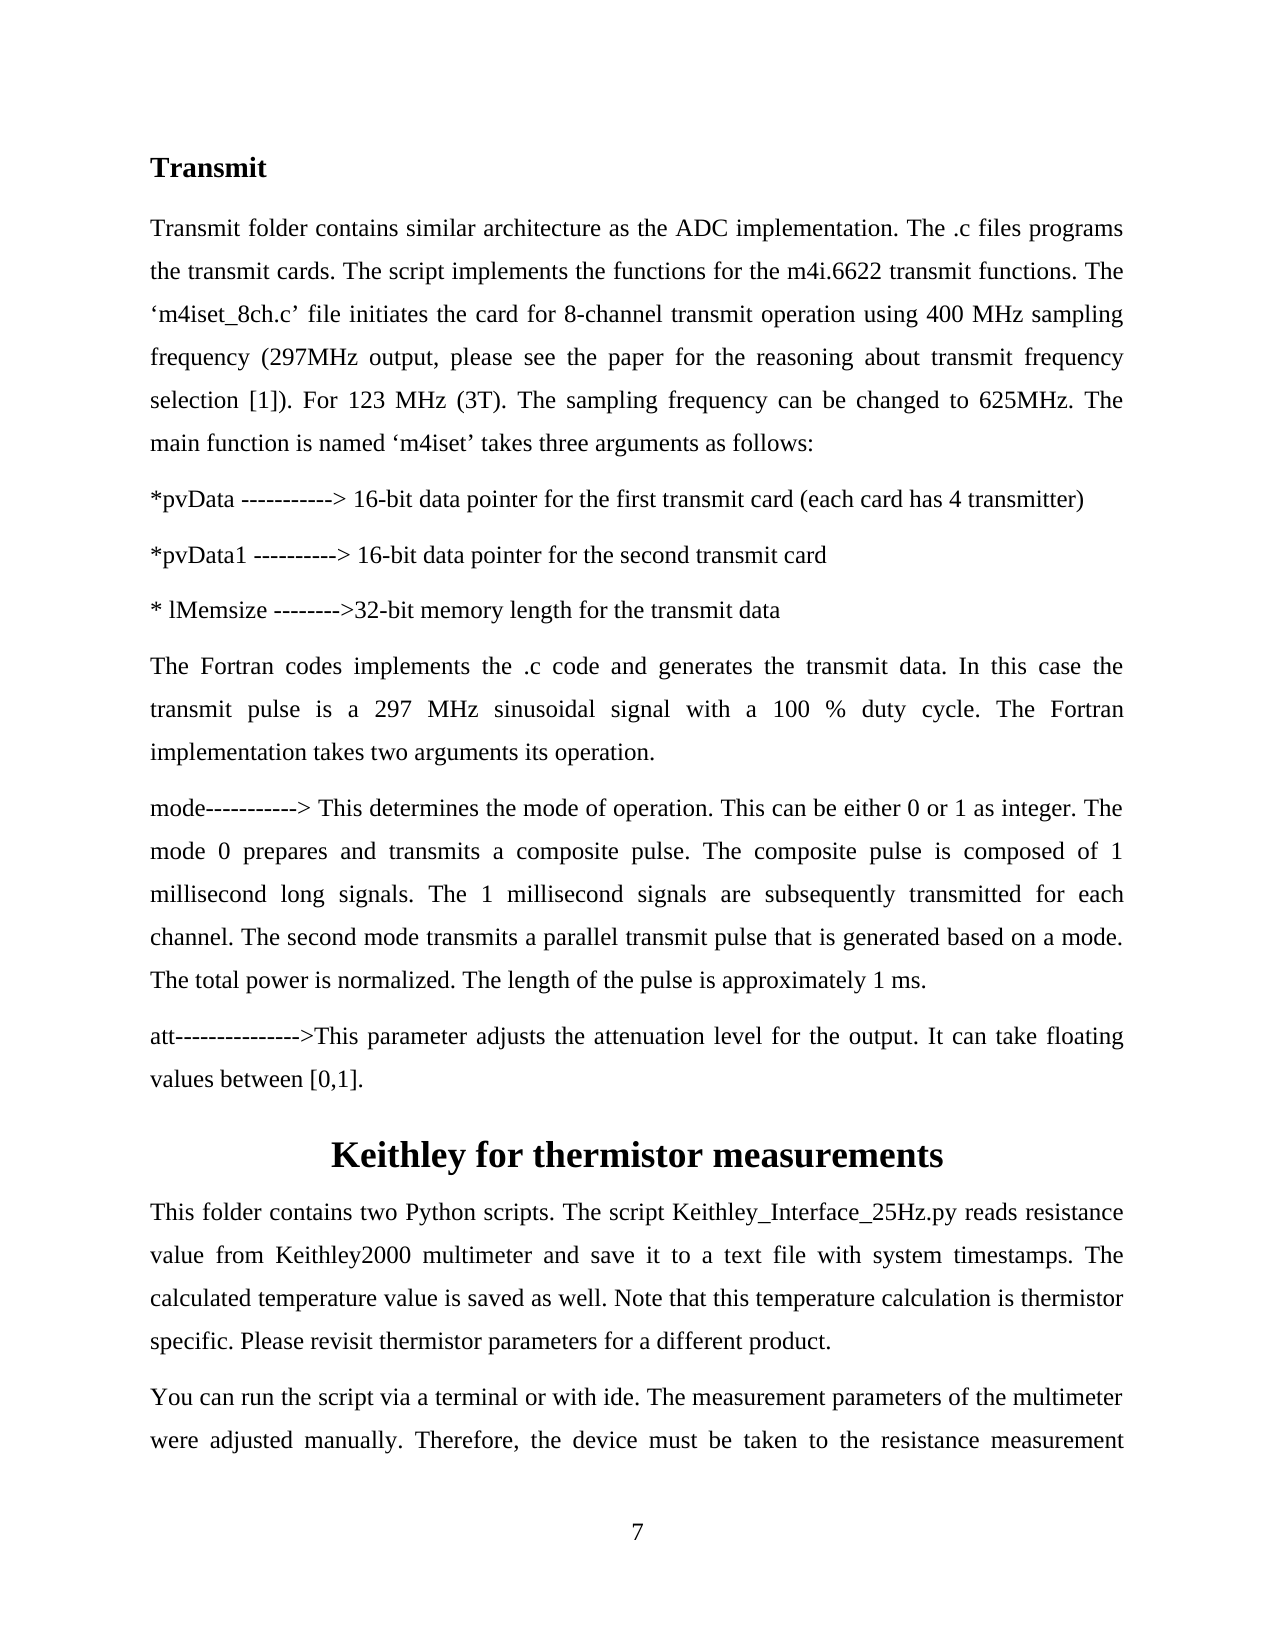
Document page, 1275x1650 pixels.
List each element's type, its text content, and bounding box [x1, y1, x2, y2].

text The Fortran codes implements the .c code and generates the transmit data. In this case the transmit pulse is a 297 MHz sinusoidal signal with a 100 % duty cycle. The Fortran implementation takes two arguments its operation. [150, 651, 1125, 766]
text This folder contains two Python scripts. The script Keithley_Interface_25Hz.py reads resistance value from Keithley2000 multimeter and save it to a text file with system timestamps. The calculated temperature value is saved as well. Note that this temperature calculation is thermistor specific. Please revisit thermistor parameters for a different product. [150, 1197, 1125, 1355]
text *pvData1 ----------> 16-bit data pointer for the second transmit card [150, 540, 1125, 568]
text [150, 1382, 1125, 1454]
text Transmit folder contains similar architecture as the ADC implementation. The .c files programs the transmit cards. The script implements the functions for the m4i.6622 transmit functions. The ‘m4iset_8ch.c’ file initiates the card for 8-channel transmit operation using 400 MHz sampling frequency (297MHz output, please see the paper for the reasoning about transmit frequency selection [1]). For 123 MHz (3T). The sampling frequency can be changed to 625MHz. The main function is named ‘m4iset’ takes three arguments as follows: [150, 213, 1125, 457]
text mode-----------> This determines the mode of operation. This can be either 0 or 1 as integer. The mode 0 prepares and transmits a composite pulse. The composite pulse is composed of 1 millisecond long signals. The 1 millisecond signals are subsequently transmitted for each channel. The second mode transmits a parallel transmit pulse that is generated based on a mode. The total power is normalized. The length of the pulse is approximately 1 ms. [150, 793, 1125, 994]
text * lMemsize -------->32-bit memory length for the transmit data [150, 595, 1125, 624]
text *pvData -----------> 16-bit data pointer for the first transmit card (each card has 4 transmitter) [150, 484, 1125, 513]
text att--------------->This parameter adjusts the attenuation level for the output. It can take floating values between [0,1]. [150, 1021, 1125, 1093]
text Transmit [150, 150, 1125, 183]
subtitle Keithley for thermistor measurements [150, 1132, 1125, 1175]
